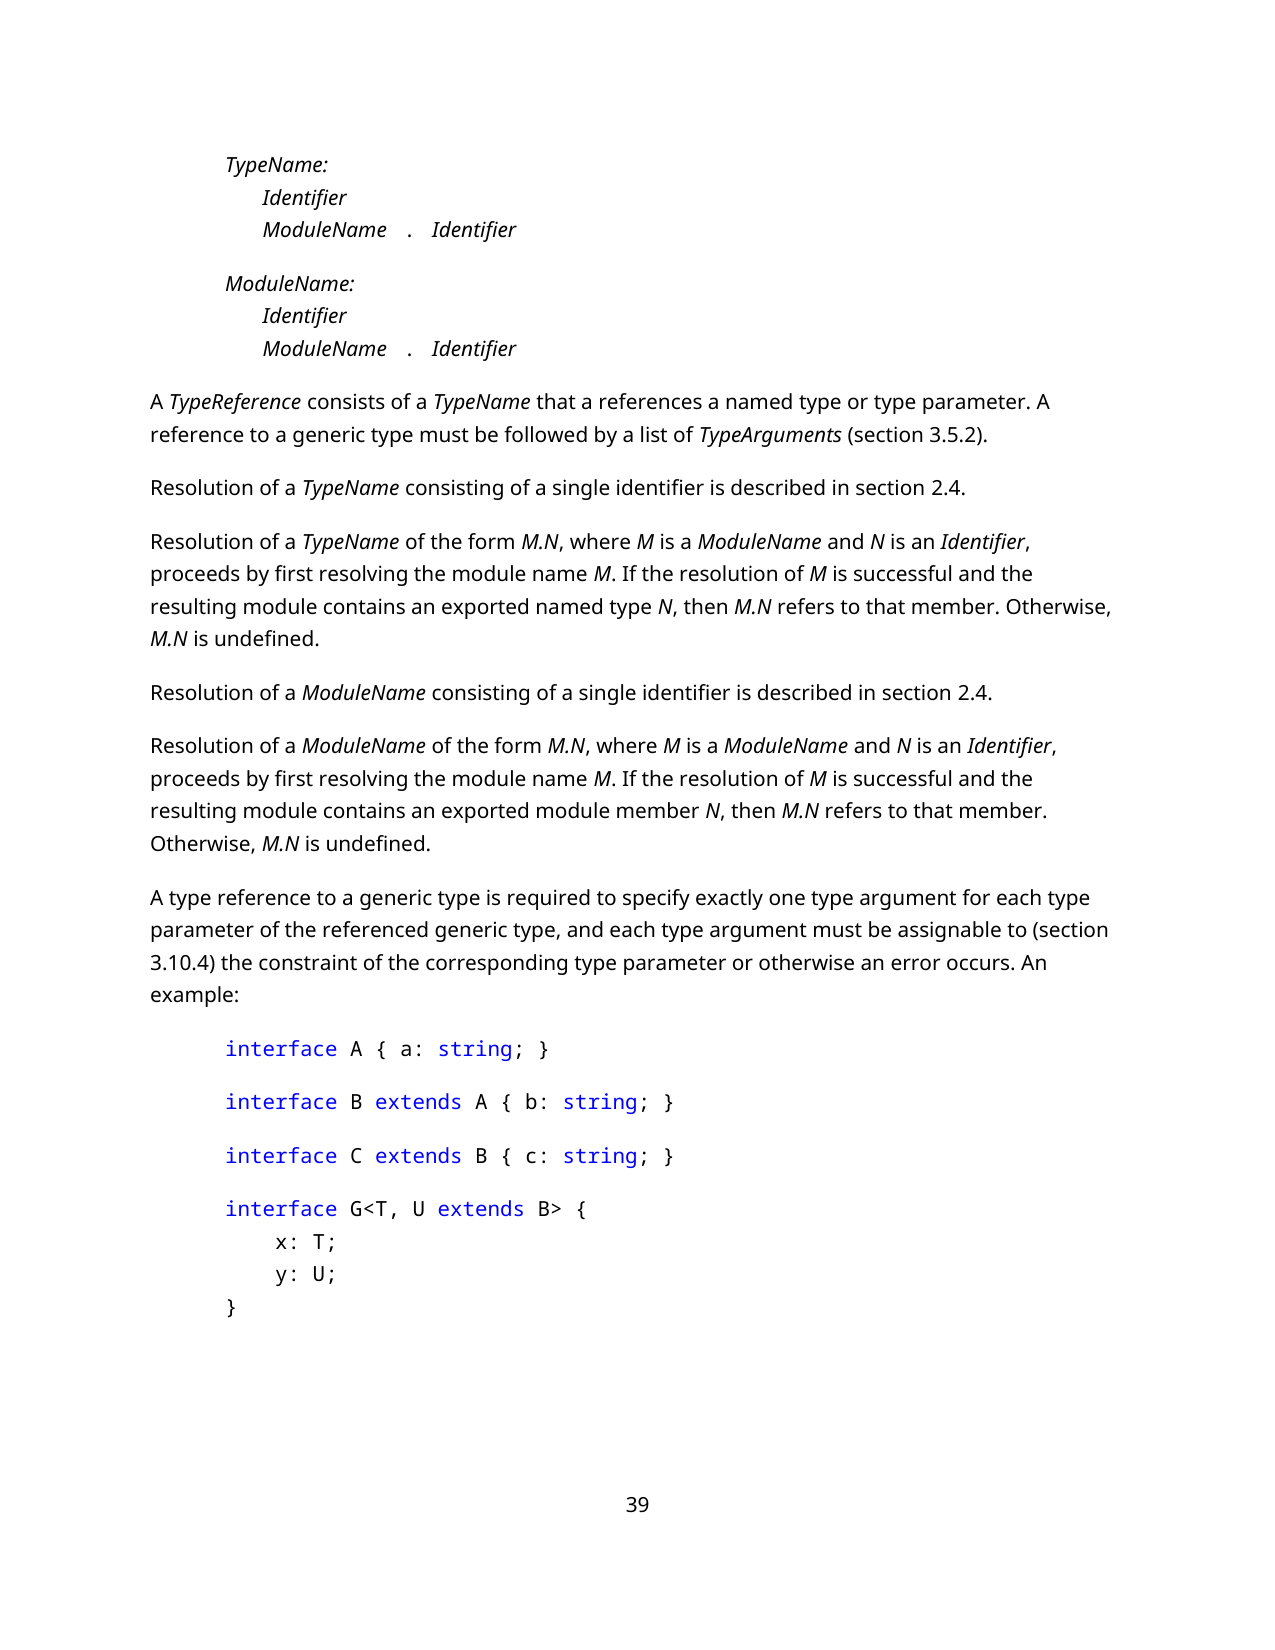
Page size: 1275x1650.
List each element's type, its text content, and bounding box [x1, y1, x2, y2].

text Resolution of a TypeName of the form M.N, where M is a ModuleName and N is an Identifier, proceeds by first resolving the module name M. If the resolution of M is successful and the resulting module contains an exported named type N, then M.N refers to that member. Otherwise, M.N is undefined. [150, 527, 1125, 653]
text Resolution of a ModuleName of the form M.N, where M is a ModuleName and N is an Identifier, proceeds by first resolving the module name M. If the resolution of M is successful and the resulting module contains an exported module member N, then M.N refers to that member. Otherwise, M.N is undefined. [150, 731, 1125, 858]
text TypeName: Identifier ModuleName . Identifier [225, 150, 1125, 244]
text interface B extends A { b: string; } [225, 1087, 1125, 1116]
text interface A { a: string; } [337, 1034, 438, 1062]
text interface G<T, U extends B> { x: T; y: U; } [225, 1194, 1125, 1321]
text A type reference to a generic type is required to specify exactly one type argument for each type parameter of the referenced generic type, and each type argument must be assignable to (section 3.10.4) the constraint of the corresponding type parameter or otherwise an error occurs. An example: [150, 883, 1125, 1009]
text interface C extends B { c: string; } [637, 1141, 1125, 1169]
text interface C extends B { c: string; } [462, 1141, 563, 1169]
text Resolution of a TypeName consisting of a single identifier is described in section 2.4. [150, 473, 1125, 502]
text interface A { a: string; } [512, 1034, 1125, 1062]
text ModuleName: Identifier ModuleName . Identifier [225, 269, 1125, 362]
text Resolution of a ModuleName consisting of a single identifier is described in section 2.4. [150, 678, 1125, 706]
text A TypeReference consists of a TypeName that a references a named type or type parameter. A reference to a generic type must be followed by a list of TypeArguments (section 3.5.2). [150, 387, 1125, 448]
text interface C extends B { c: string; } [225, 1141, 375, 1169]
